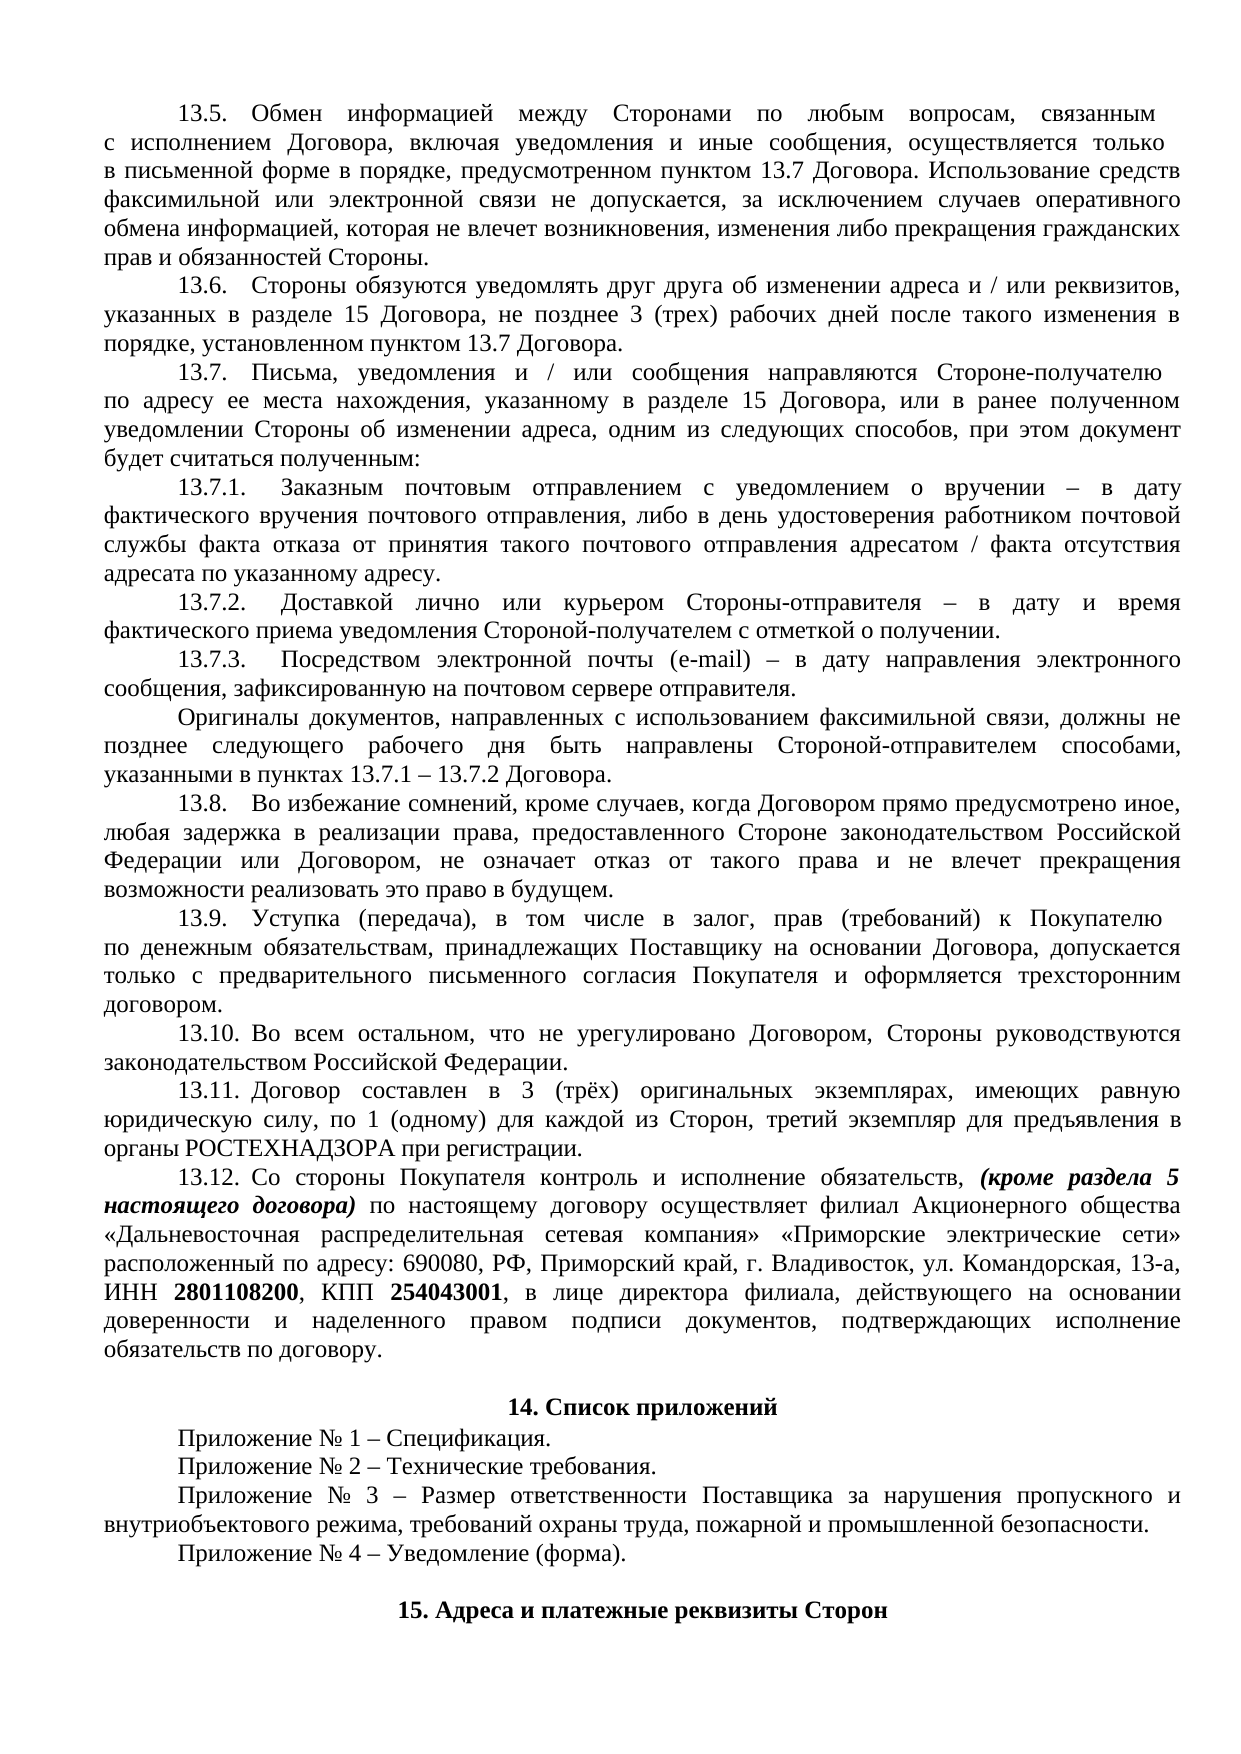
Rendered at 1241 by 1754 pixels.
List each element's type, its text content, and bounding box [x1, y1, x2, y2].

list Со стороны Покупателя контроль и исполнение обязательств, (кроме раздела 5 настоящего договора) по настоящему договору осуществляет филиал Акционерного общества «Дальневосточная распределительная сетевая компания» «Приморские электрические сети» расположенный по адресу: 690080, РФ, Приморский край, г. Владивосток, ул. Командорская, 13-а, ИНН 2801108200, КПП 254043001, в лице директора филиала, действующего на основании доверенности и наделенного правом подписи документов, подтверждающих исполнение обязательств по договору. [103, 1162, 1182, 1363]
list Письма, уведомления и / или сообщения направляются Стороне-получателю по адресу ее места нахождения, указанному в разделе 15 Договора, или в ранее полученном уведомлении Стороны об изменении адреса, одним из следующих способов, при этом документ будет считаться полученным: [103, 357, 1182, 472]
list Оригиналы документов, направленных с использованием факсимильной связи, должны не позднее следующего рабочего дня быть направлены Стороной-отправителем способами, указанными в пунктах 13.7.1 – 13.7.2 Договора. [103, 702, 1182, 788]
list Стороны обязуются уведомлять друг друга об изменении адреса и / или реквизитов, указанных в разделе 15 Договора, не позднее 3 (трех) рабочих дней после такого изменения в порядке, установленном пунктом 13.7 Договора. [103, 270, 1182, 357]
list Адреса и платежные реквизиты Сторон [103, 1595, 1182, 1624]
text Приложение № 3 – Размер ответственности Поставщика за нарушения пропускного и внутриобъектового режима, требований охраны труда, пожарной и промышленной безопасности. [103, 1480, 1182, 1538]
text Приложение № 4 – Уведомление (форма). [103, 1538, 1182, 1566]
list Уступка (передача), в том числе в залог, прав (требований) к Покупателю по денежным обязательствам, принадлежащих Поставщику на основании Договора, допускается только с предварительного письменного согласия Покупателя и оформляется трехсторонним договором. [103, 903, 1182, 1018]
text Приложение № 2 – Технические требования. [103, 1451, 1182, 1480]
list Обмен информацией между Сторонами по любым вопросам, связанным с исполнением Договора, включая уведомления и иные сообщения, осуществляется только в письменной форме в порядке, предусмотренном пунктом 13.7 Договора. Использование средств факсимильной или электронной связи не допускается, за исключением случаев оперативного обмена информацией, которая не влечет возникновения, изменения либо прекращения гражданских прав и обязанностей Стороны. [103, 98, 1182, 270]
list Договор составлен в 3 (трёх) оригинальных экземплярах, имеющих равную юридическую силу, по 1 (одному) для каждой из Сторон, третий экземпляр для предъявления в органы РОСТЕХНАДЗОРА при регистрации. [103, 1075, 1182, 1162]
list Заказным почтовым отправлением с уведомлением о вручении – в дату фактического вручения почтового отправления, либо в день удостоверения работником почтовой службы факта отказа от принятия такого почтового отправления адресатом / факта отсутствия адресата по указанному адресу. [103, 472, 1182, 587]
list Во избежание сомнений, кроме случаев, когда Договором прямо предусмотрено иное, любая задержка в реализации права, предоставленного Стороне законодательством Российской Федерации или Договором, не означает отказ от такого права и не влечет прекращения возможности реализовать это право в будущем. [103, 788, 1182, 903]
list Во всем остальном, что не урегулировано Договором, Стороны руководствуются законодательством Российской Федерации. [103, 1018, 1182, 1075]
list Доставкой лично или курьером Стороны-отправителя – в дату и время фактического приема уведомления Стороной-получателем с отметкой о получении. [103, 587, 1182, 644]
list Посредством электронной почты (e-mail) – в дату направления электронного сообщения, зафиксированную на почтовом сервере отправителя. [103, 644, 1182, 702]
list Список приложений [103, 1392, 1182, 1420]
text Приложение № 1 – Спецификация. [103, 1423, 1182, 1451]
